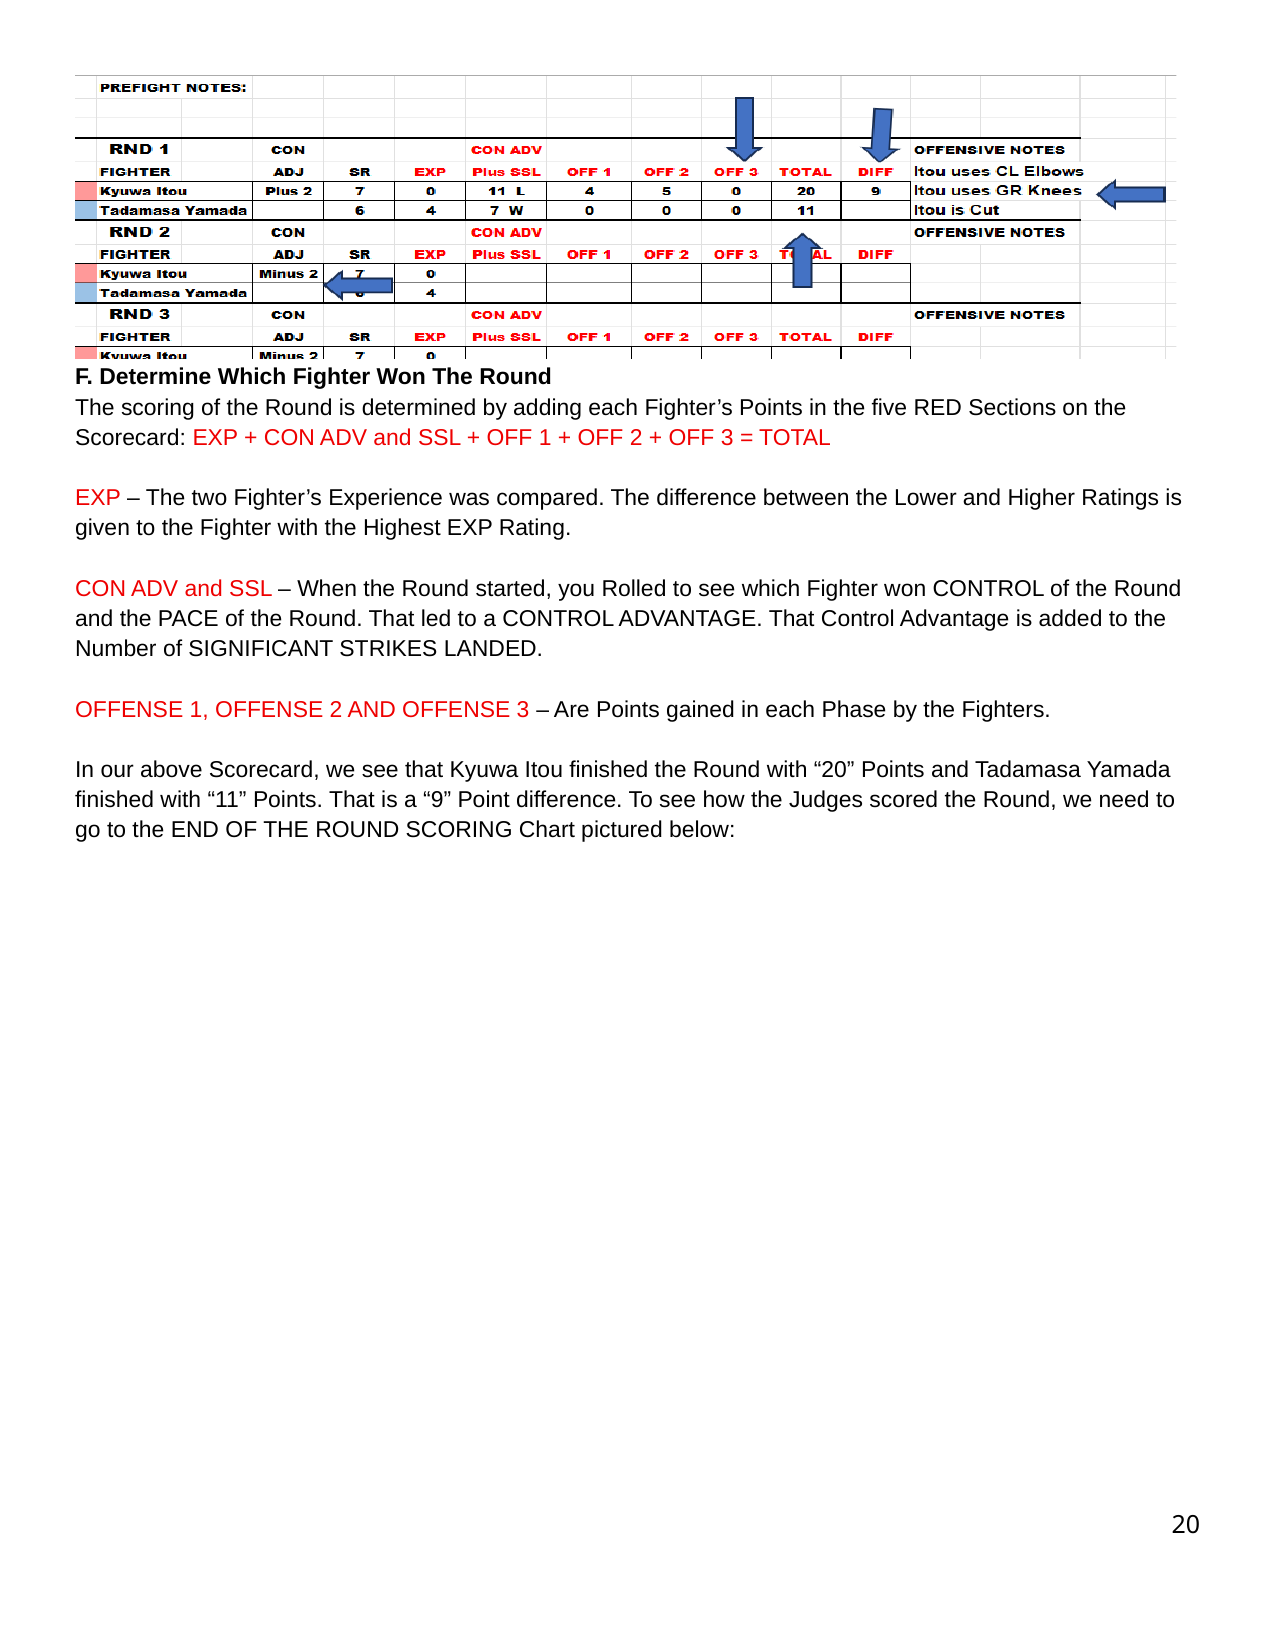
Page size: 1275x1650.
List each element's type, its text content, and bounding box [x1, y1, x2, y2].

text EXP – The two Fighter’s Experience was compared. The difference between the Lower and Higher Ratings is given to the Fighter with the Highest EXP Rating. [75, 484, 1200, 541]
text In our above Scorecard, we see that Kyuwa Itou finished the Round with “20” Points and Tadamasa Yamada finished with “11” Points. That is a “9” Point difference. To see how the Judges scored the Round, we need to go to the END OF THE ROUND SCORING Chart pictured below: [75, 756, 1200, 843]
text The scoring of the Round is determined by adding each Fighter’s Points in the five RED Sections on the Scorecard: EXP + CON ADV and SSL + OFF 1 + OFF 2 + OFF 3 = TOTAL [75, 393, 1200, 450]
text CON ADV and SSL – When the Round started, you Rolled to see which Fighter won CONTROL of the Round and the PACE of the Round. That led to a CONTROL ADVANTAGE. That Control Advantage is added to the Number of SIGNIFICANT STRIKES LANDED. [75, 575, 1200, 661]
text OFFENSE 1, OFFENSE 2 AND OFFENSE 3 – Are Points gained in each Phase by the Fighters. [75, 696, 1200, 722]
picture [75, 75, 1177, 359]
text F. Determine Which Fighter Won The Round [75, 363, 1200, 389]
